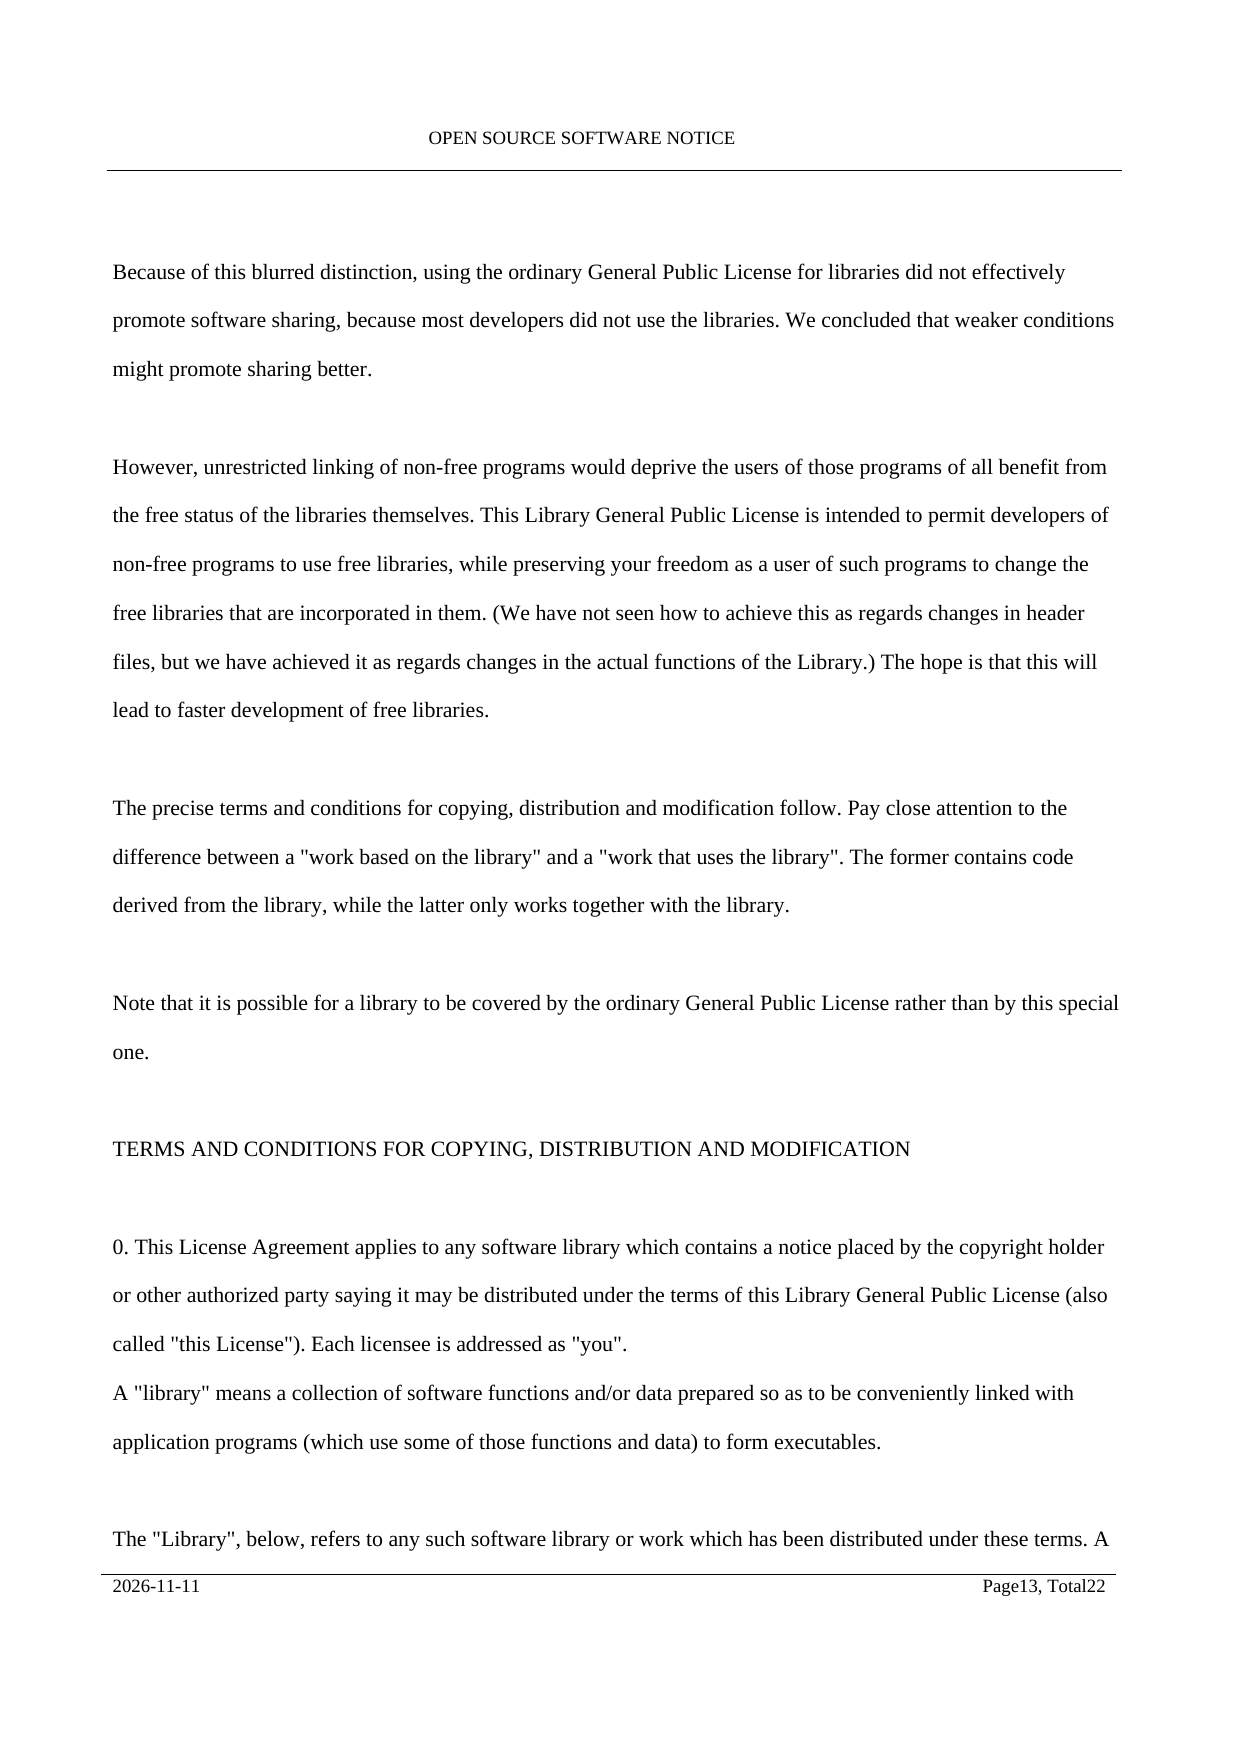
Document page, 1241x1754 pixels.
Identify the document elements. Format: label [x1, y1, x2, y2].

text [112, 206, 1128, 1555]
